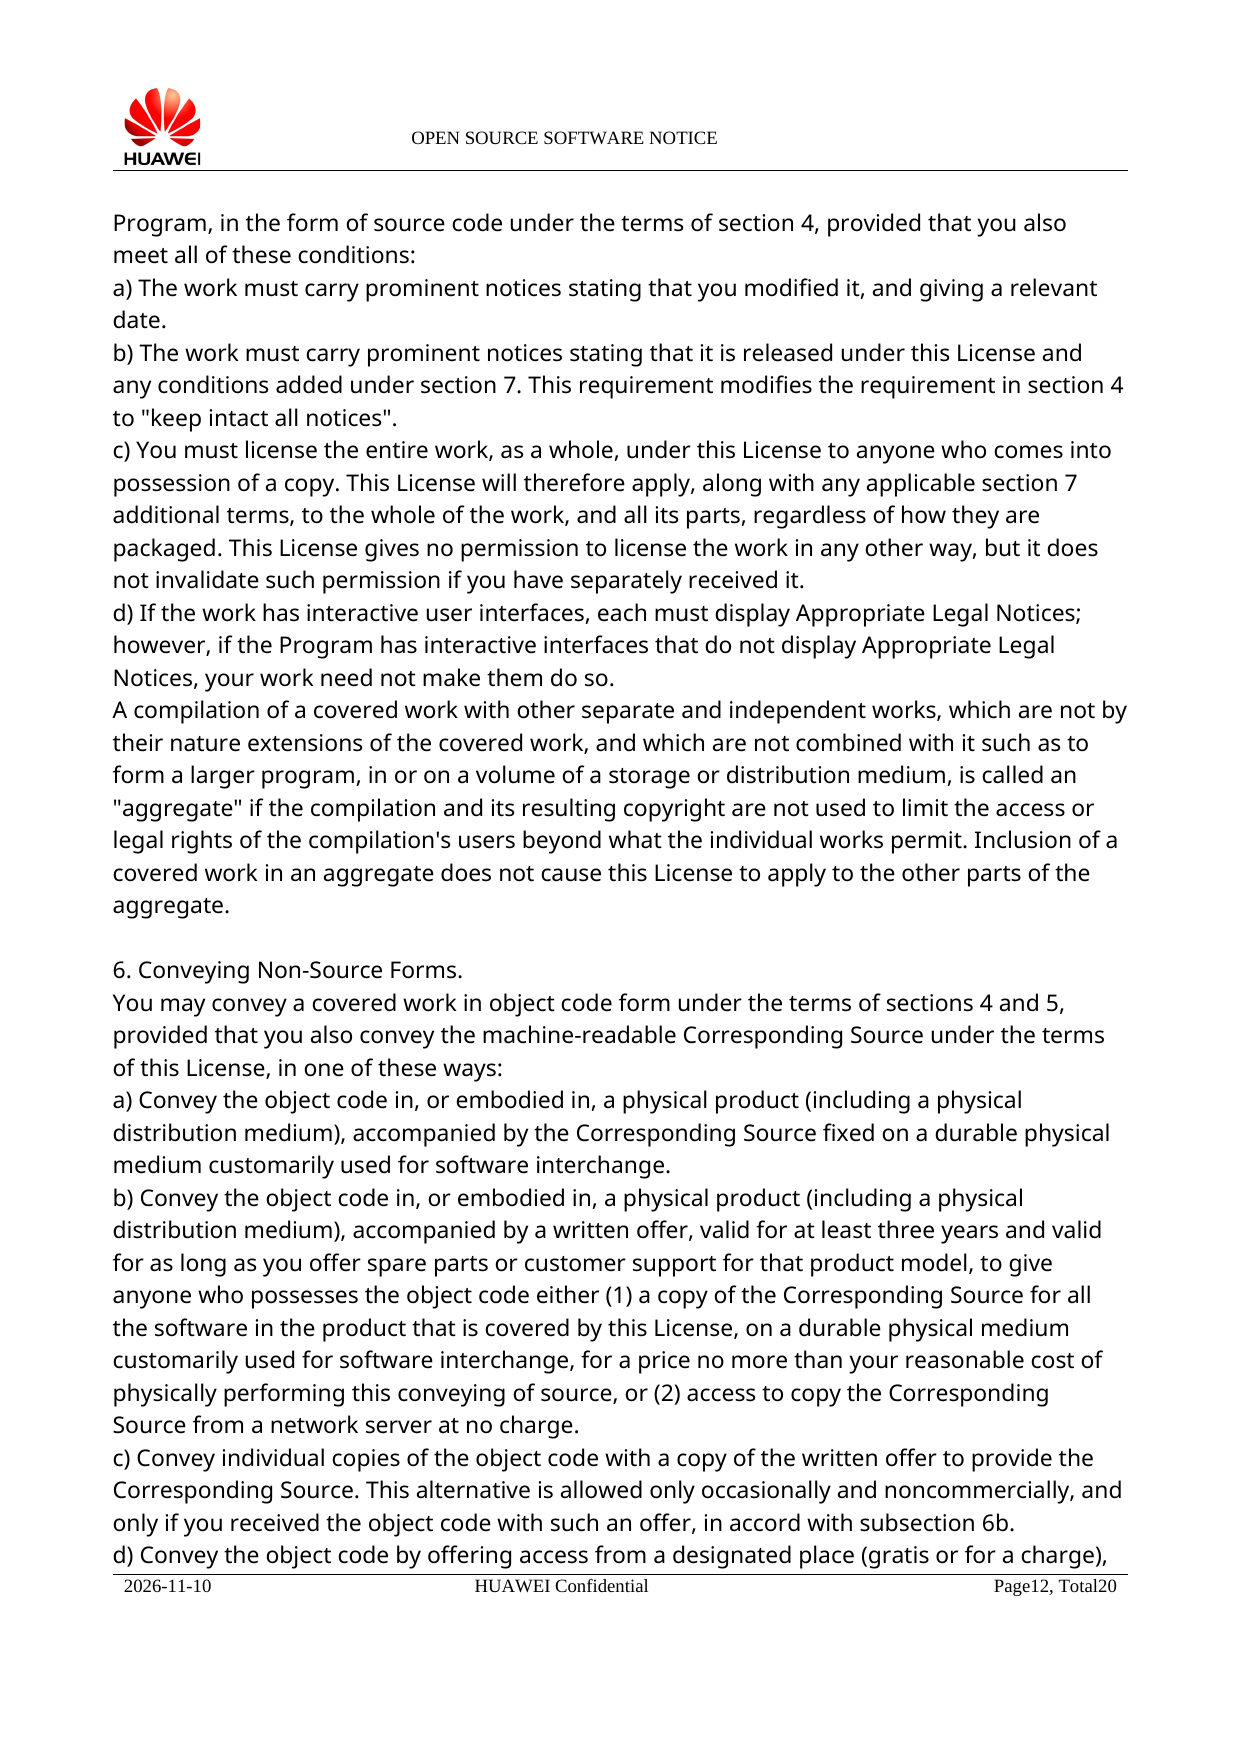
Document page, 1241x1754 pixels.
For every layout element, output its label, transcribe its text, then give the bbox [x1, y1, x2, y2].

text b) Convey the object code in, or embodied in, a physical product (including a physical distribution medium), accompanied by a written offer, valid for at least three years and valid for as long as you offer spare parts or customer support for that product model, to give anyone who possesses the object code either (1) a copy of the Corresponding Source for all the software in the product that is covered by this License, on a durable physical medium customarily used for software interchange, for a price no more than your reasonable cost of physically performing this conveying of source, or (2) access to copy the Corresponding Source from a network server at no charge. [112, 1181, 1128, 1441]
text c) You must license the entire work, as a whole, under this License to anyone who comes into possession of a copy. This License will therefore apply, along with any applicable section 7 additional terms, to the whole of the work, and all its parts, regardless of how they are packaged. This License gives no permission to license the work in any other way, but it does not invalidate such permission if you have separately received it. [112, 434, 1128, 596]
text A compilation of a covered work with other separate and independent works, which are not by their nature extensions of the covered work, and which are not combined with it such as to form a larger program, in or on a volume of a storage or distribution medium, is called an "aggregate" if the compilation and its resulting copyright are not used to limit the access or legal rights of the compilation's users beyond what the individual works permit. Inclusion of a covered work in an aggregate does not cause this License to apply to the other parts of the aggregate. [112, 694, 1128, 921]
text 6. Conveying Non-Source Forms. [112, 954, 1128, 986]
picture [124, 88, 201, 165]
text a) The work must carry prominent notices stating that you modified it, and giving a relevant date. [112, 271, 1128, 336]
text You may convey a covered work in object code form under the terms of sections 4 and 5, provided that you also convey the machine-readable Corresponding Source under the terms of this License, in one of these ways: [112, 986, 1128, 1084]
text a) Convey the object code in, or embodied in, a physical product (including a physical distribution medium), accompanied by the Corresponding Source fixed on a durable physical medium customarily used for software interchange. [112, 1084, 1128, 1181]
text c) Convey individual copies of the object code with a copy of the written offer to provide the Corresponding Source. This alternative is allowed only occasionally and noncommercially, and only if you received the object code with such an offer, in accord with subsection 6b. [112, 1441, 1128, 1539]
text b) The work must carry prominent notices stating that it is released under this License and any conditions added under section 7. This requirement modifies the requirement in section 4 to "keep intact all notices". [112, 336, 1128, 434]
text d) If the work has interactive user interfaces, each must display Appropriate Legal Notices; however, if the Program has interactive interfaces that do not display Appropriate Legal Notices, your work need not make them do so. [112, 596, 1128, 694]
